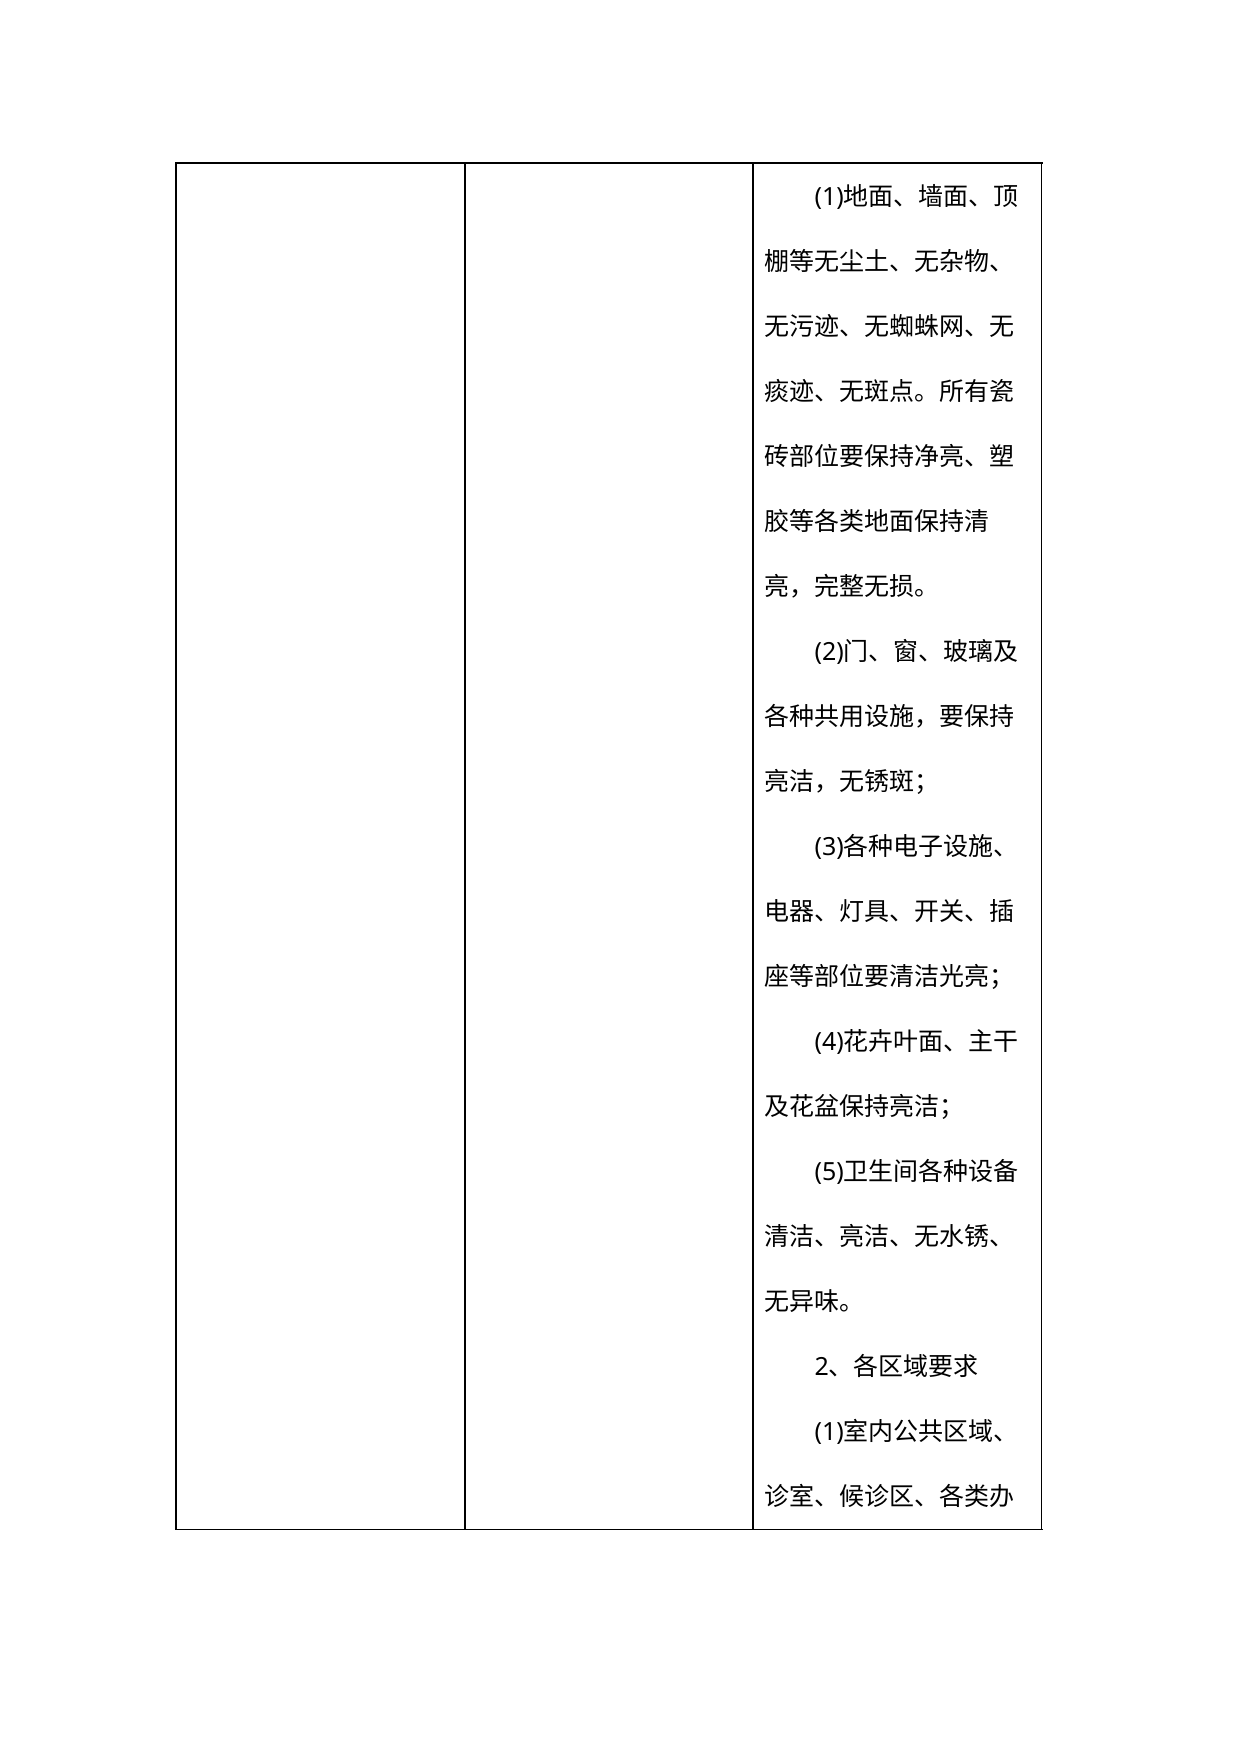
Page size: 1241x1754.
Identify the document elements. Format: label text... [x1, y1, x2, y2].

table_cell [754, 164, 1041, 1528]
table_cell [466, 164, 752, 1528]
table_cell 1 [177, 164, 464, 1528]
